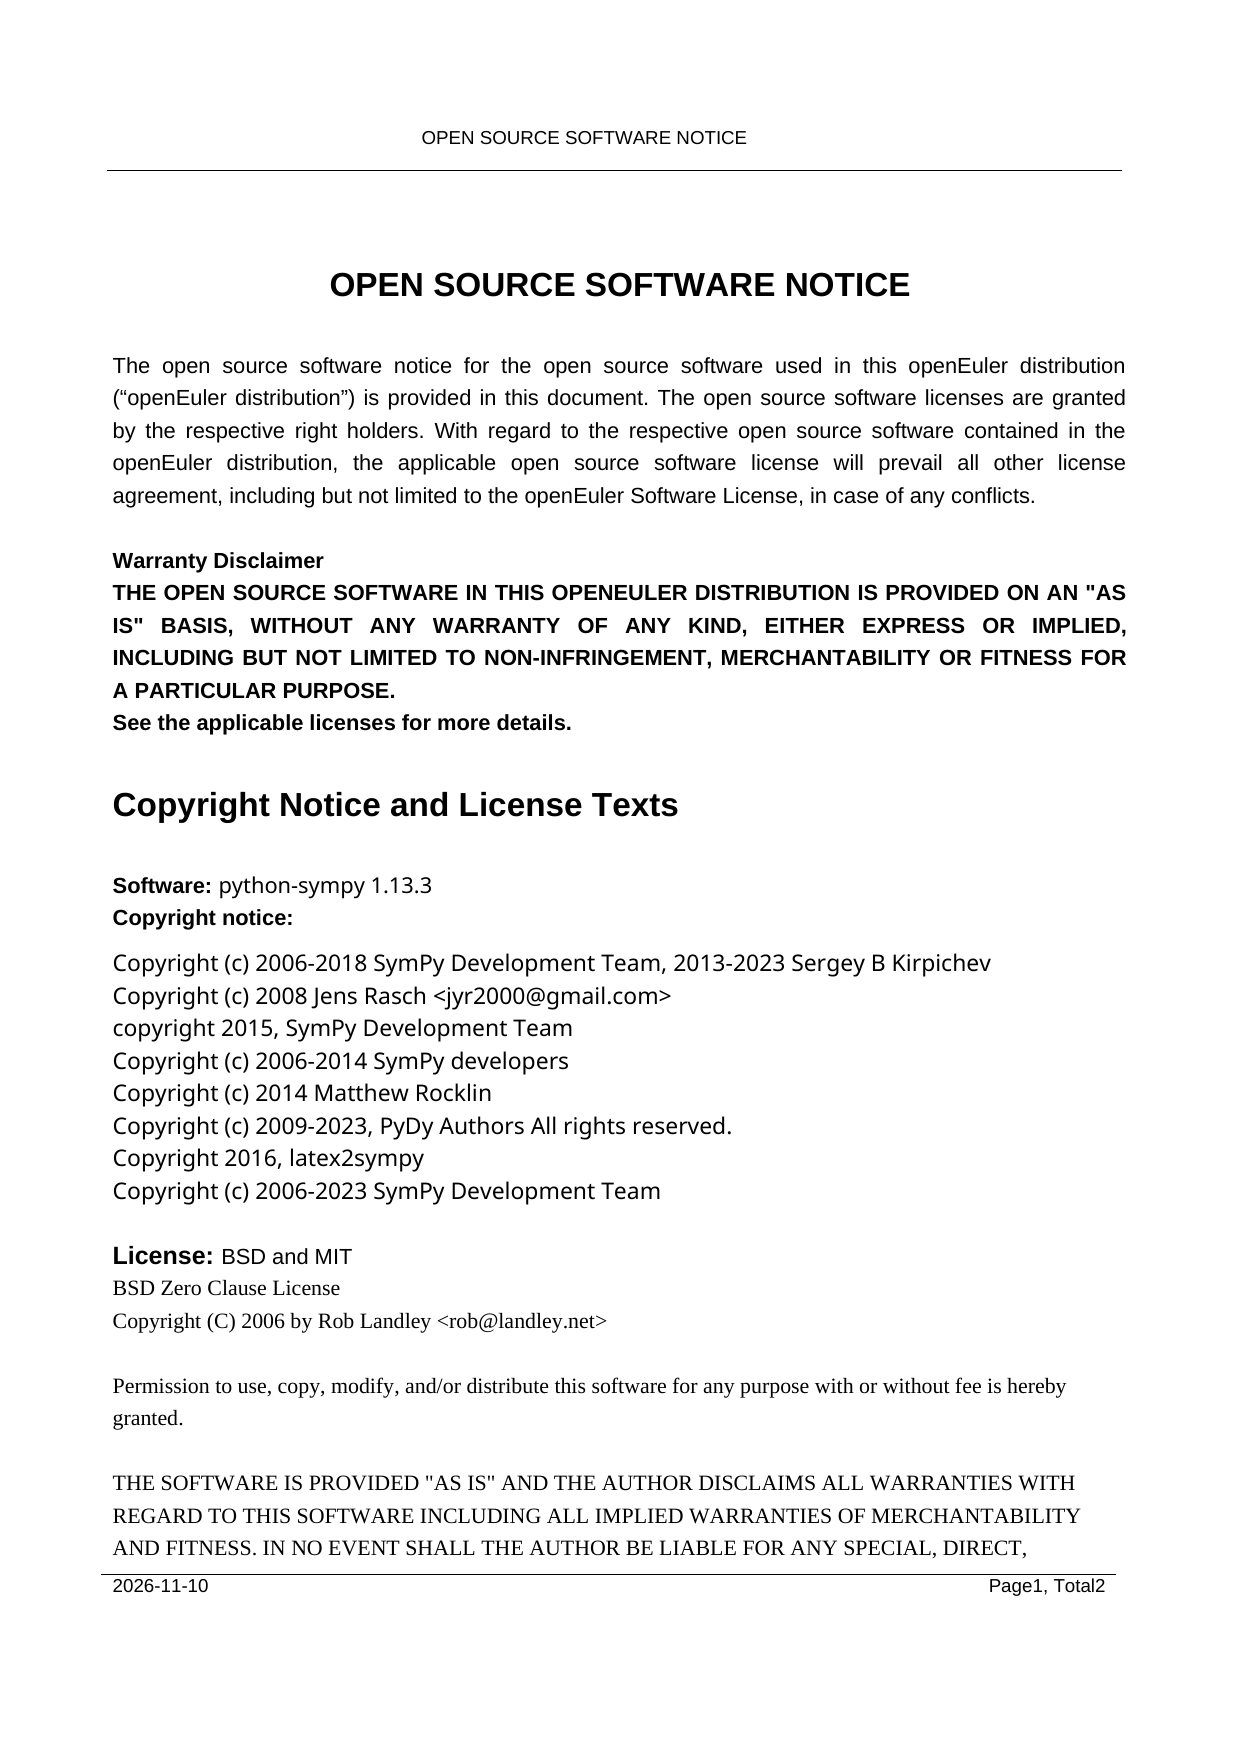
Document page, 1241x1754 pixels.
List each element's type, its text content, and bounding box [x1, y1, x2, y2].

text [112, 1272, 1128, 1564]
text OPEN SOURCE SOFTWARE NOTICE [112, 251, 1128, 316]
text The open source software notice for the open source software used in this openEuler distribution (“openEuler distribution”) is provided in this document. The open source software licenses are granted by the respective right holders. With regard to the respective open source software contained in the openEuler distribution, the applicable open source software license will prevail all other license agreement, including but not limited to the openEuler Software License, in case of any conflicts. [112, 349, 1128, 511]
text Copyright notice: [112, 901, 1128, 934]
text Warranty Disclaimer [112, 544, 1128, 576]
title Software: python-sympy 1.13.3 [112, 869, 1128, 901]
text Copyright Notice and License Texts [112, 771, 1128, 836]
text Copyright (c) 2006-2018 SymPy Development Team, 2013-2023 Sergey B Kirpichev Copyright (c) 2008 Jens Rasch <jyr2000@gmail.com> copyright 2015, SymPy Development Team Copyright (c) 2006-2014 SymPy developers Copyright (c) 2014 Matthew Rocklin Copyright (c) 2009-2023, PyDy Authors All rights reserved. Copyright 2016, latex2sympy Copyright (c) 2006-2023 SymPy Development Team [112, 947, 1128, 1239]
text THE OPEN SOURCE SOFTWARE IN THIS OPENEULER DISTRIBUTION IS PROVIDED ON AN "AS IS" BASIS, WITHOUT ANY WARRANTY OF ANY KIND, EITHER EXPRESS OR IMPLIED, INCLUDING BUT NOT LIMITED TO NON-INFRINGEMENT, MERCHANTABILITY OR FITNESS FOR A PARTICULAR PURPOSE. See the applicable licenses for more details. [112, 576, 1128, 739]
text License: BSD and MIT [112, 1239, 1128, 1272]
